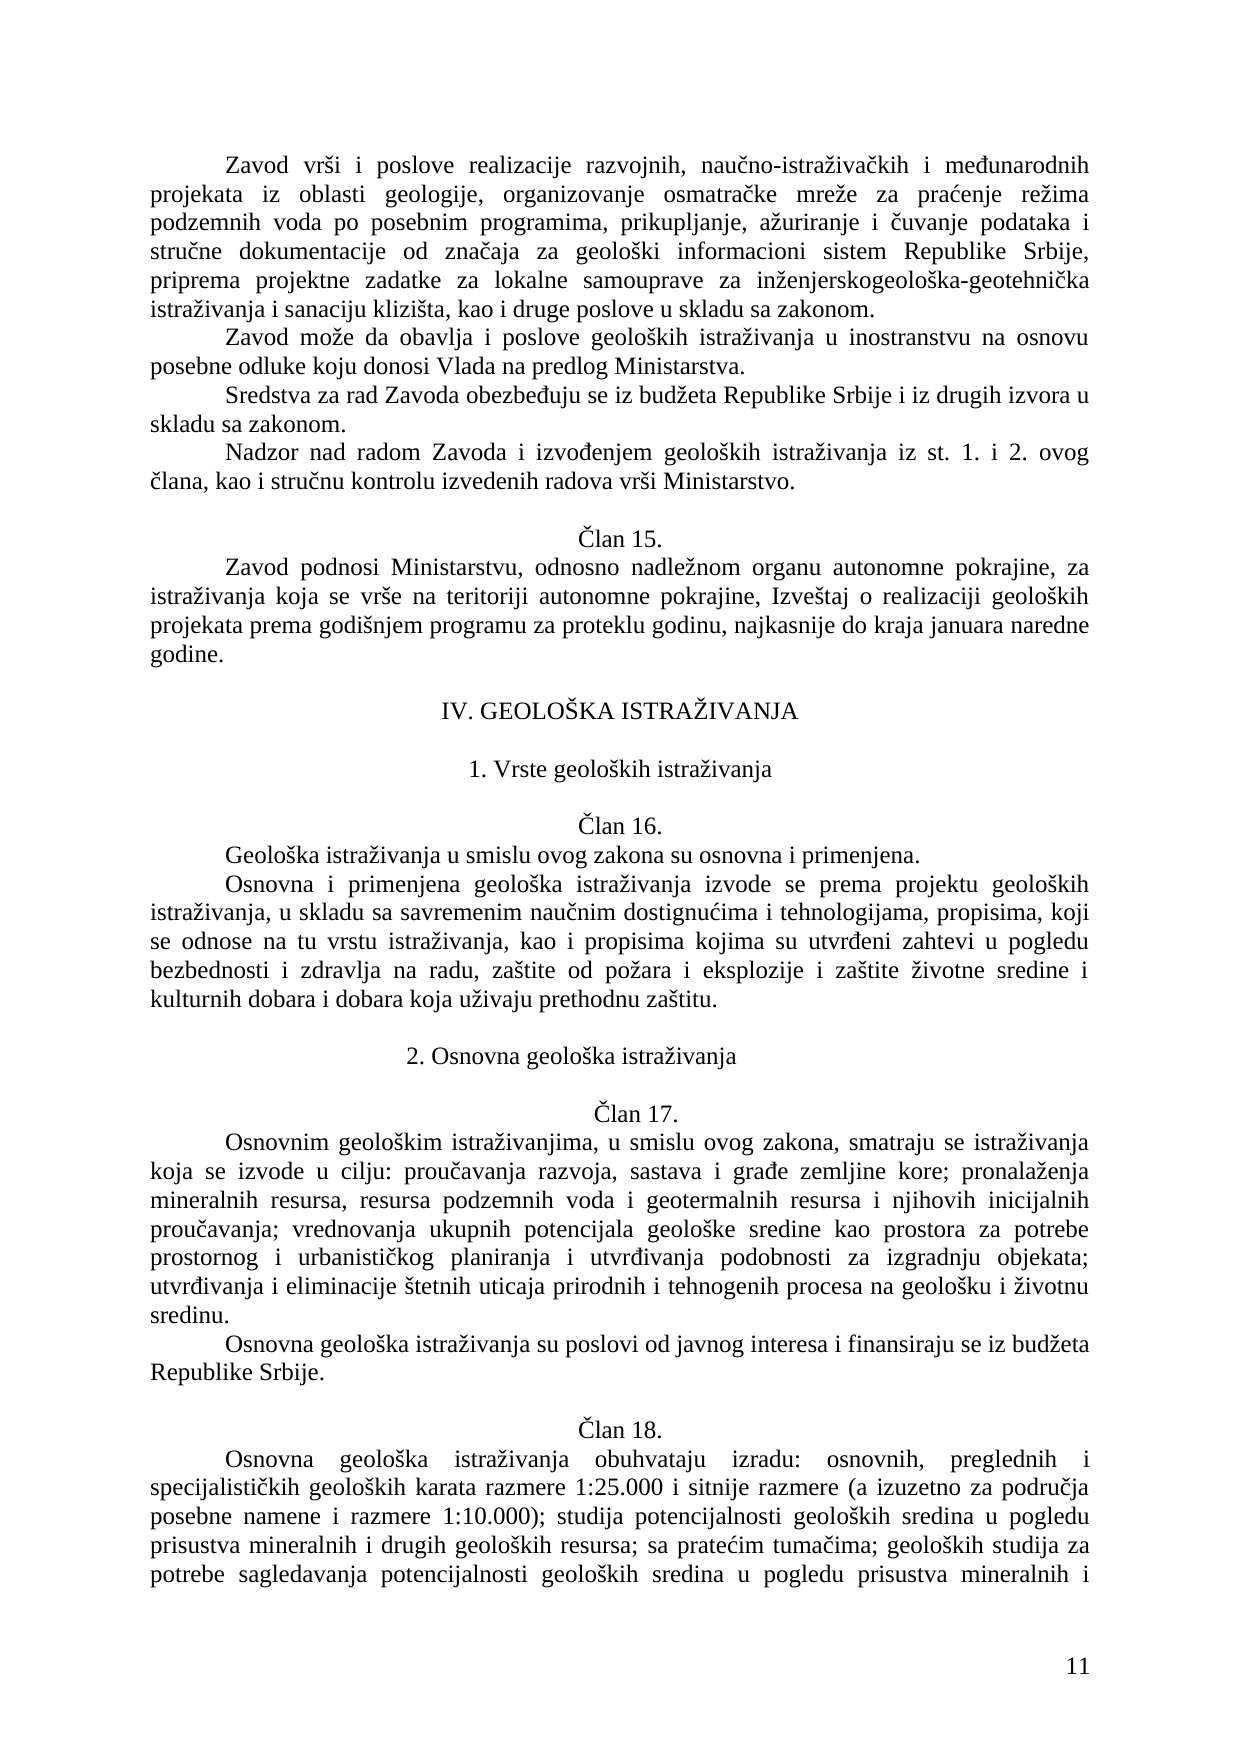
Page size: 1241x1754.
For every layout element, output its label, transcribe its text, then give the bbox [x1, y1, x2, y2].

text IV. GEOLOŠKA ISTRAŽIVANJA [150, 696, 1090, 725]
text Zavod podnosi Ministarstvu, odnosno nadležnom organu autonomne pokrajine, za istraživanja koja se vrše na teritoriji autonomne pokrajine, Izveštaj o realizaciji geoloških projekata prema godišnjem programu za proteklu godinu, najkasnije do kraja januara naredne godine. [150, 552, 1090, 667]
text Osnovna i primenjena geološka istraživanja izvode se prema projektu geoloških istraživanja, u skladu sa savremenim naučnim dostignućima i tehnologijama, propisima, koji se odnose na tu vrstu istraživanja, kao i propisima kojima su utvrđeni zahtevi u pogledu bezbednosti i zdravlja na radu, zaštite od požara i eksplozije i zaštite životne sredine i kulturnih dobara i dobara koja uživaju prethodnu zaštitu. [150, 869, 1090, 1012]
text Zavod vrši i poslove realizacije razvojnih, naučno-istraživačkih i međunarodnih projekata iz oblasti geologije, organizovanje osmatračke mreže za praćenje režima podzemnih voda po posebnim programima, prikupljanje, ažuriranje i čuvanje podataka i stručne dokumentacije od značaja za geološki informacioni sistem Republike Srbije, priprema projektne zadatke za lokalne samouprave za inženjerskogeološka-geotehnička istraživanja i sanaciju klizišta, kao i druge poslove u skladu sa zakonom. [150, 150, 1090, 322]
text Sredstva za rad Zavoda obezbeđuju se iz budžeta Republike Srbije i iz drugih izvora u skladu sa zakonom. [150, 380, 1090, 437]
text Zavod može da obavlja i poslove geoloških istraživanja u inostranstvu na osnovu posebne odluke koju donosi Vlada na predlog Ministarstva. [150, 322, 1090, 380]
text Član 18. [150, 1415, 1090, 1444]
text Član 17. [150, 1099, 1090, 1127]
text 2. Osnovna geološka istraživanja [150, 1041, 1090, 1070]
text Osnovna geološka istraživanja su poslovi od javnog interesa i finansiraju se iz budžeta Republike Srbije. [150, 1329, 1090, 1386]
text Član 15. [150, 524, 1090, 552]
text Geološka istraživanja u smislu ovog zakona su osnovna i primenjena. [150, 840, 1090, 869]
text Nadzor nad radom Zavoda i izvođenjem geoloških istraživanja iz st. 1. i 2. ovog člana, kao i stručnu kontrolu izvedenih radova vrši Ministarstvo. [150, 437, 1090, 495]
text Član 16. [150, 811, 1090, 840]
text Osnovnim geološkim istraživanjima, u smislu ovog zakona, smatraju se istraživanja koja se izvode u cilju: proučavanja razvoja, sastava i građe zemljine kore; pronalaženja mineralnih resursa, resursa podzemnih voda i geotermalnih resursa i njihovih inicijalnih proučavanja; vrednovanja ukupnih potencijala geološke sredine kao prostora za potrebe prostornog i urbanističkog planiranja i utvrđivanja podobnosti za izgradnju objekata; utvrđivanja i eliminacije štetnih uticaja prirodnih i tehnogenih procesa na geološku i životnu sredinu. [150, 1127, 1090, 1329]
text 1. Vrste geoloških istraživanja [150, 754, 1090, 782]
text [150, 1444, 1090, 1587]
